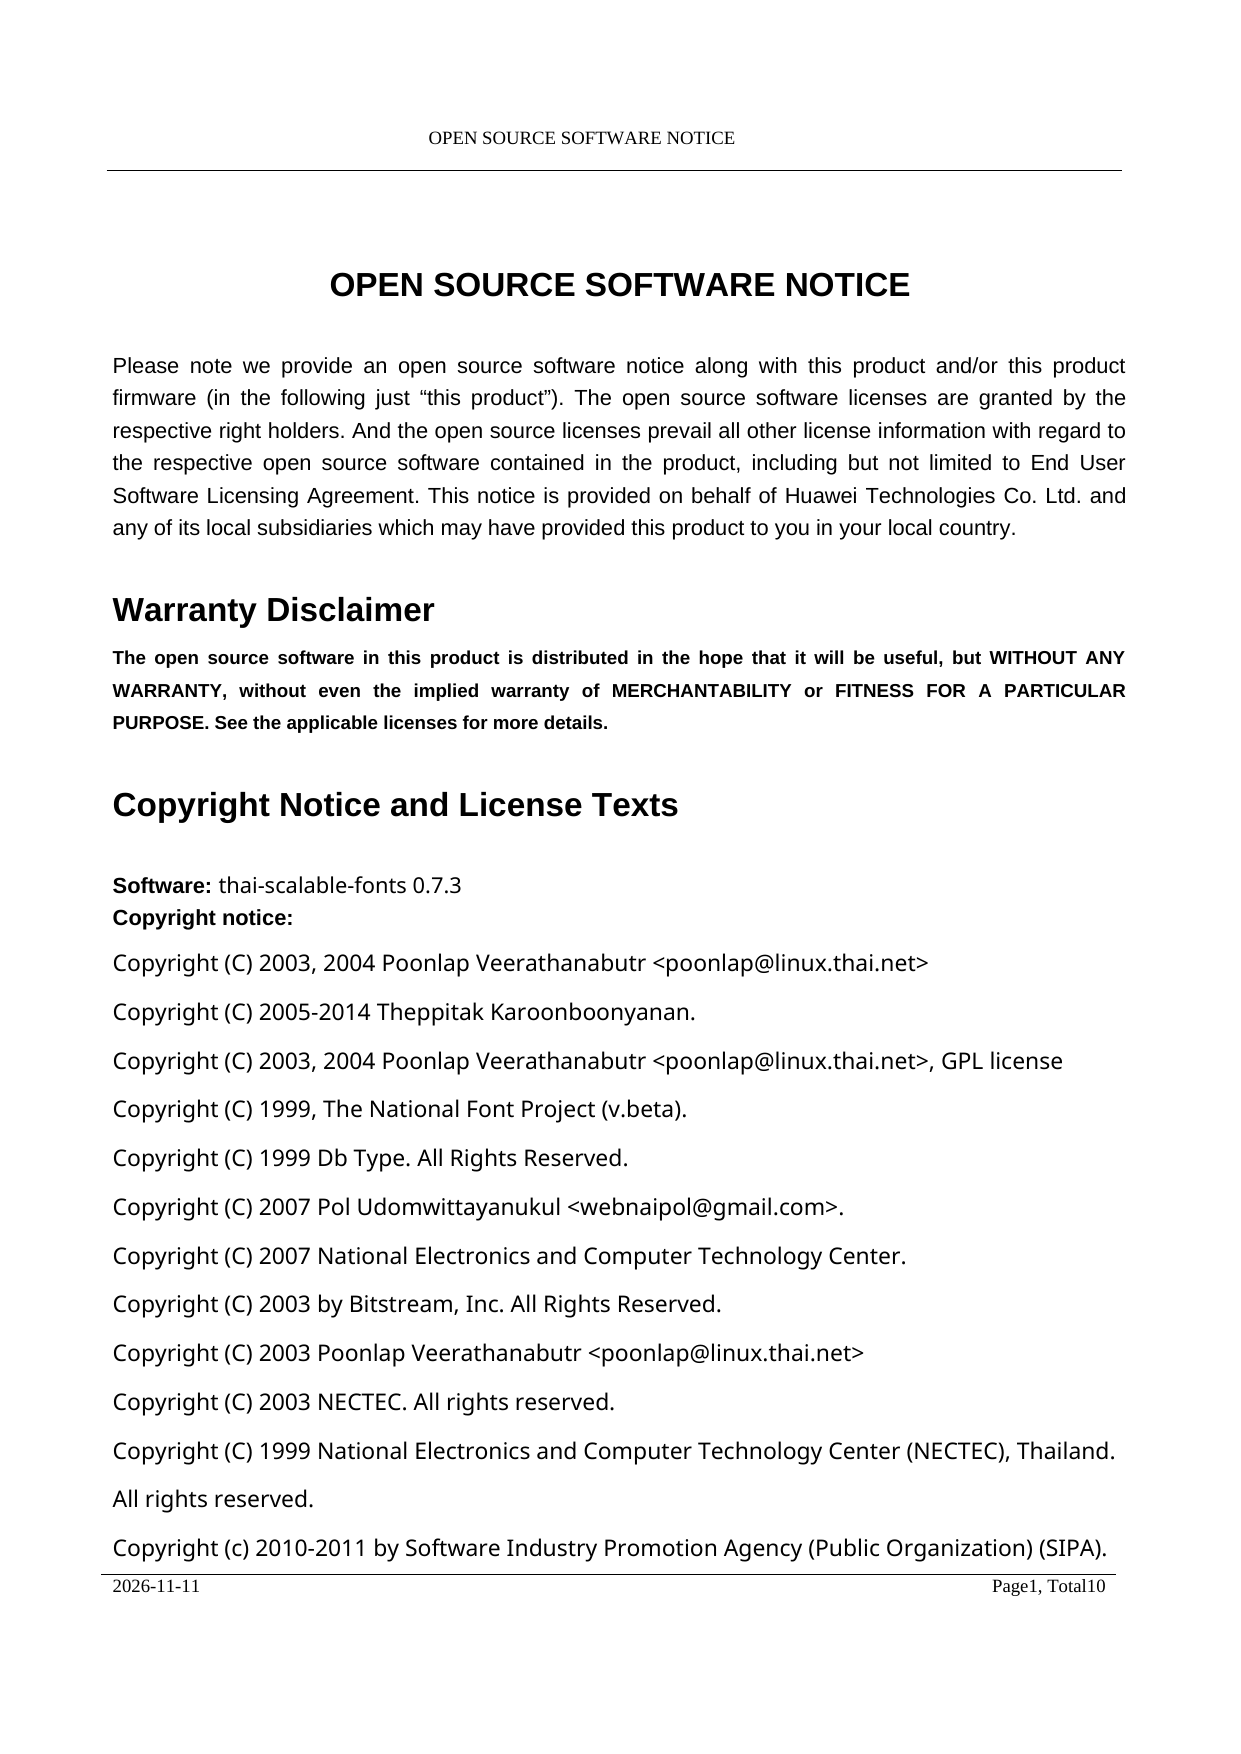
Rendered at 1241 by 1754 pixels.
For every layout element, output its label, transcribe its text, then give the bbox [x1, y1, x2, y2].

text The open source software in this product is distributed in the hope that it will be useful, but WITHOUT ANY WARRANTY, without even the implied warranty of MERCHANTABILITY or FITNESS FOR A PARTICULAR PURPOSE. See the applicable licenses for more details. [112, 641, 1128, 739]
text Software: thai-scalable-fonts 0.7.3 [112, 869, 1128, 901]
text Copyright Notice and License Texts [112, 771, 1128, 836]
text OPEN SOURCE SOFTWARE NOTICE [112, 251, 1128, 316]
text Copyright notice: [112, 901, 1128, 934]
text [112, 947, 1128, 1564]
text Warranty Disclaimer [112, 576, 1128, 641]
text Please note we provide an open source software notice along with this product and/or this product firmware (in the following just “this product”). The open source software licenses are granted by the respective right holders. And the open source licenses prevail all other license information with regard to the respective open source software contained in the product, including but not limited to End User Software Licensing Agreement. This notice is provided on behalf of Huawei Technologies Co. Ltd. and any of its local subsidiaries which may have provided this product to you in your local country. [112, 349, 1128, 544]
